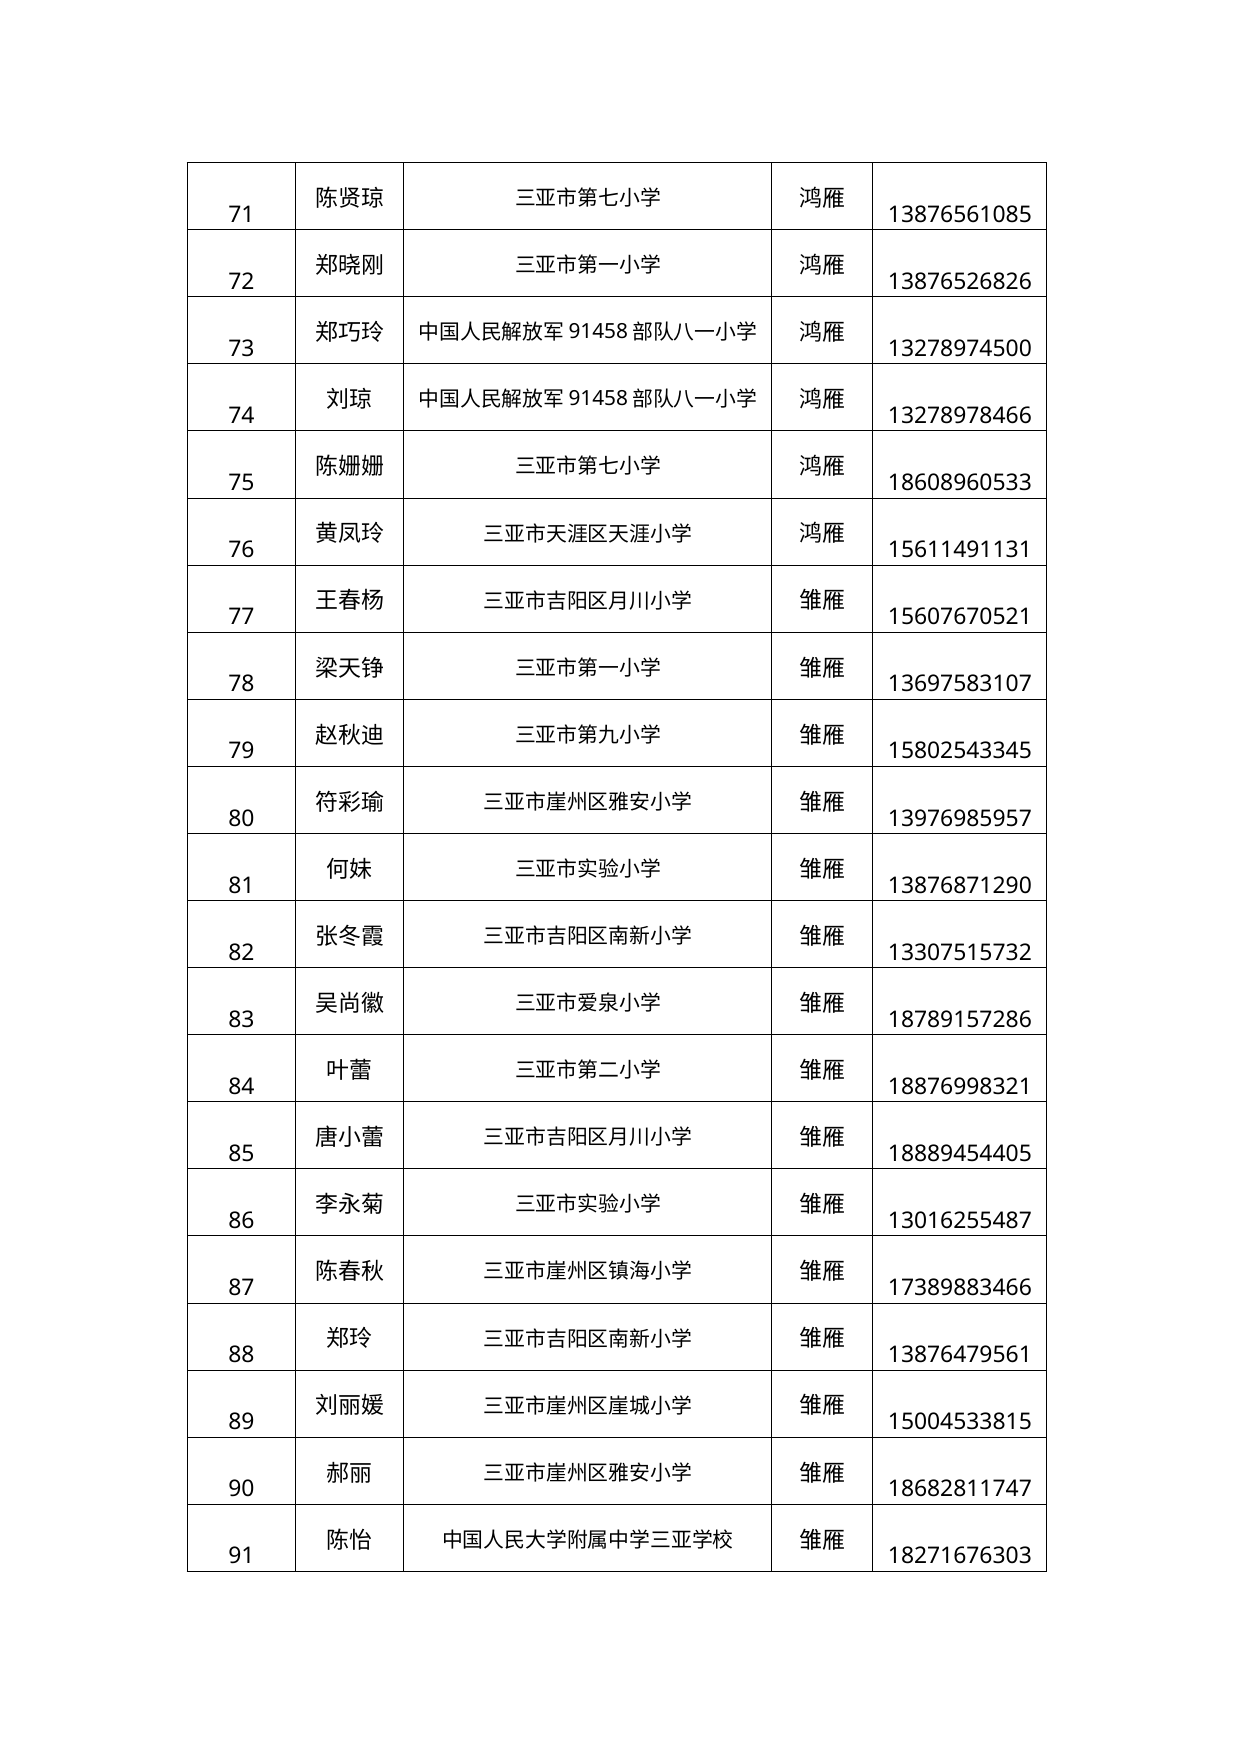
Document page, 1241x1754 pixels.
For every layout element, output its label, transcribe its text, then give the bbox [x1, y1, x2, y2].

table_cell 13876871290 [873, 834, 1046, 900]
table_cell 87 [188, 1236, 295, 1302]
table_cell 18271676303 [873, 1505, 1046, 1571]
table_cell 黄凤玲 [296, 499, 403, 564]
table_cell 郑晓刚 [296, 230, 403, 296]
table_cell 雏雁 [772, 566, 872, 632]
table_cell 79 [188, 700, 295, 766]
table_cell 13876526826 [873, 230, 1046, 296]
table_cell 72 [188, 230, 295, 296]
table_cell 71 [188, 163, 295, 229]
table_cell 陈姗姗 [296, 431, 403, 497]
table_cell 17389883466 [873, 1236, 1046, 1302]
table_cell 13876561085 [873, 163, 1046, 229]
table_cell 三亚市第一小学 [404, 230, 771, 296]
table_cell 三亚市吉阳区月川小学 [404, 566, 771, 632]
table_cell 18608960533 [873, 431, 1046, 497]
table_cell 三亚市爱泉小学 [404, 968, 771, 1034]
table_cell 雏雁 [772, 1304, 872, 1369]
table_cell 三亚市崖州区雅安小学 [404, 1438, 771, 1504]
table_cell 三亚市第一小学 [404, 633, 771, 699]
table_cell 陈春秋 [296, 1236, 403, 1302]
table_cell 15607670521 [873, 566, 1046, 632]
table_cell 陈贤琼 [296, 163, 403, 229]
table_cell 三亚市天涯区天涯小学 [404, 499, 771, 564]
table_cell 雏雁 [772, 901, 872, 967]
table_cell 张冬霞 [296, 901, 403, 967]
table_cell 三亚市崖州区镇海小学 [404, 1236, 771, 1302]
table_cell 吴尚徽 [296, 968, 403, 1034]
table_cell 三亚市第七小学 [404, 163, 771, 229]
table_cell 雏雁 [772, 767, 872, 833]
table_cell 18876998321 [873, 1035, 1046, 1101]
table_cell 鸿雁 [772, 297, 872, 363]
table_cell 三亚市第九小学 [404, 700, 771, 766]
table_cell 13876479561 [873, 1304, 1046, 1369]
table_cell 鸿雁 [772, 364, 872, 430]
table_cell 13976985957 [873, 767, 1046, 833]
table_cell 唐小蕾 [296, 1102, 403, 1168]
table_cell 李永菊 [296, 1169, 403, 1235]
table_cell 18682811747 [873, 1438, 1046, 1504]
table_cell 雏雁 [772, 1236, 872, 1302]
table_cell 74 [188, 364, 295, 430]
table_cell 13307515732 [873, 901, 1046, 967]
table_cell 刘丽媛 [296, 1371, 403, 1437]
table_cell 三亚市吉阳区南新小学 [404, 901, 771, 967]
table_cell 雏雁 [772, 1371, 872, 1437]
table_cell 三亚市第二小学 [404, 1035, 771, 1101]
table_cell 梁天铮 [296, 633, 403, 699]
table_cell 雏雁 [772, 1169, 872, 1235]
table_cell 15802543345 [873, 700, 1046, 766]
table_cell 三亚市实验小学 [404, 1169, 771, 1235]
table_cell 郑巧玲 [296, 297, 403, 363]
table_cell 雏雁 [772, 1102, 872, 1168]
table_cell 叶蕾 [296, 1035, 403, 1101]
table_cell 86 [188, 1169, 295, 1235]
table_cell 三亚市吉阳区月川小学 [404, 1102, 771, 1168]
table_cell 82 [188, 901, 295, 967]
table_cell 18889454405 [873, 1102, 1046, 1168]
table_cell 18789157286 [873, 968, 1046, 1034]
table_cell 76 [188, 499, 295, 564]
table_cell 13697583107 [873, 633, 1046, 699]
table_cell 雏雁 [772, 968, 872, 1034]
table_cell 90 [188, 1438, 295, 1504]
table_cell 郑玲 [296, 1304, 403, 1369]
table_cell 中国人民大学附属中学三亚学校 [404, 1505, 771, 1571]
table_cell 符彩瑜 [296, 767, 403, 833]
table_cell 88 [188, 1304, 295, 1369]
table_cell 雏雁 [772, 1438, 872, 1504]
table_cell 雏雁 [772, 834, 872, 900]
table_cell 13278974500 [873, 297, 1046, 363]
table_cell 15004533815 [873, 1371, 1046, 1437]
table_cell 85 [188, 1102, 295, 1168]
table_cell 刘琼 [296, 364, 403, 430]
table_cell 何妹 [296, 834, 403, 900]
table_cell 三亚市崖州区崖城小学 [404, 1371, 771, 1437]
table_cell 鸿雁 [772, 230, 872, 296]
table_cell 75 [188, 431, 295, 497]
table_cell 81 [188, 834, 295, 900]
table_cell 鸿雁 [772, 163, 872, 229]
table_cell 三亚市实验小学 [404, 834, 771, 900]
table_cell 三亚市吉阳区南新小学 [404, 1304, 771, 1369]
table_cell 73 [188, 297, 295, 363]
table_cell 89 [188, 1371, 295, 1437]
table_cell 陈怡 [296, 1505, 403, 1571]
table_cell 三亚市崖州区雅安小学 [404, 767, 771, 833]
table_cell 83 [188, 968, 295, 1034]
table_cell 鸿雁 [772, 431, 872, 497]
table_cell 91 [188, 1505, 295, 1571]
table_cell 王春杨 [296, 566, 403, 632]
table_cell 78 [188, 633, 295, 699]
table_cell 84 [188, 1035, 295, 1101]
table_cell 77 [188, 566, 295, 632]
table_cell 三亚市第七小学 [404, 431, 771, 497]
table_cell 郝丽 [296, 1438, 403, 1504]
table_cell 雏雁 [772, 700, 872, 766]
table_cell 赵秋迪 [296, 700, 403, 766]
table_cell 雏雁 [772, 1035, 872, 1101]
table_cell 中国人民解放军91458部队八一小学 [404, 364, 771, 430]
table_cell 雏雁 [772, 633, 872, 699]
table_cell 15611491131 [873, 499, 1046, 564]
table_cell 雏雁 [772, 1505, 872, 1571]
table_cell 13016255487 [873, 1169, 1046, 1235]
table_cell 中国人民解放军91458部队八一小学 [404, 297, 771, 363]
table_cell 80 [188, 767, 295, 833]
table_cell 鸿雁 [772, 499, 872, 564]
table_cell 13278978466 [873, 364, 1046, 430]
